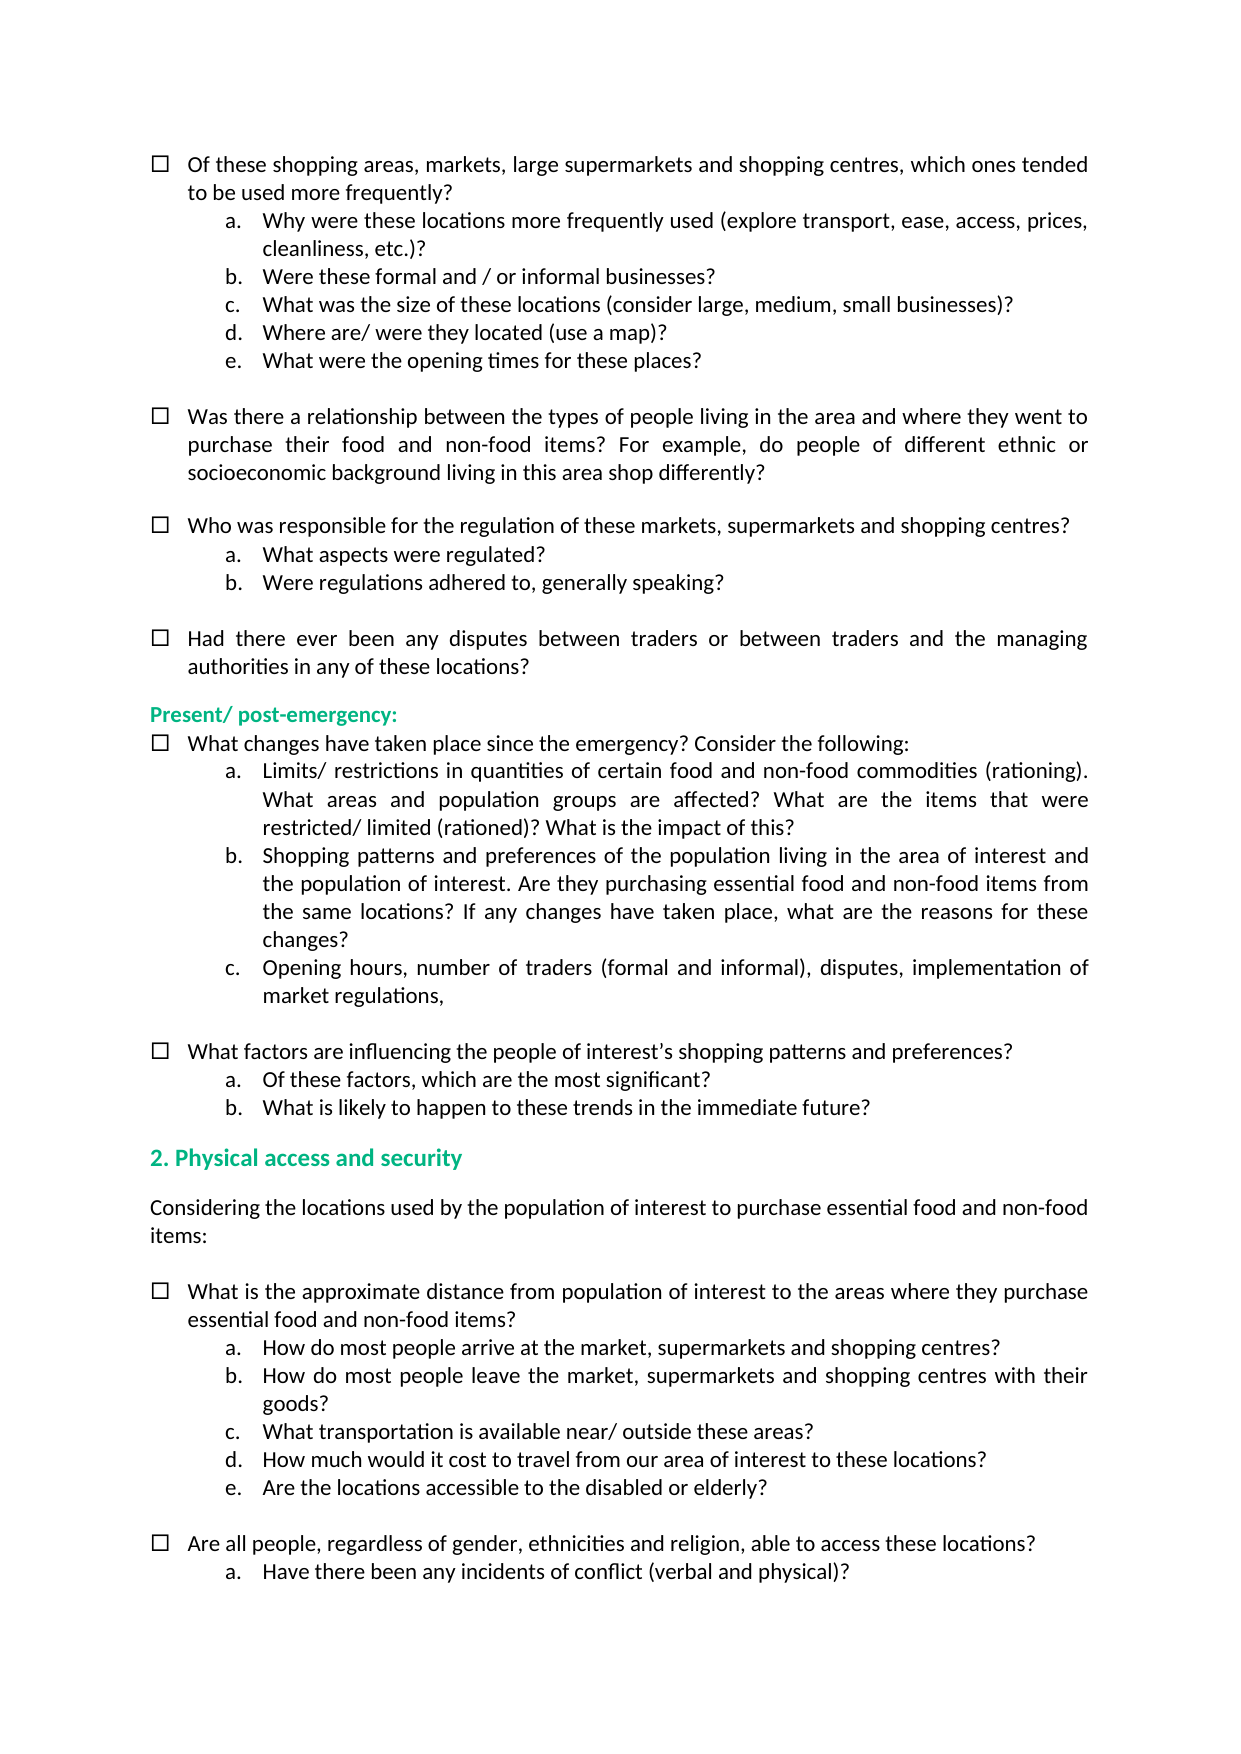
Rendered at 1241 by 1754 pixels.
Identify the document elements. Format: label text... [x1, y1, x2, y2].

list How do most people leave the market, supermarkets and shopping centres with their goods? [225, 1361, 1090, 1417]
list What changes have taken place since the emergency? Consider the following: [150, 729, 1090, 757]
list What aspects were regulated? [225, 540, 1090, 568]
text Considering the locations used by the population of interest to purchase essential food and non-food items: [150, 1193, 1090, 1249]
list Are the locations accessible to the disabled or elderly? [225, 1473, 1090, 1501]
list Of these shopping areas, markets, large supermarkets and shopping centres, which ones tended to be used more frequently? [150, 150, 1090, 206]
list Limits/ restrictions in quantities of certain food and non-food commodities (rationing). What areas and population groups are affected? What are the items that were restricted/ limited (rationed)? What is the impact of this? [225, 757, 1090, 841]
list Opening hours, number of traders (formal and informal), disputes, implementation of market regulations, [225, 953, 1090, 1009]
list Had there ever been any disputes between traders or between traders and the managing authorities in any of these locations? [150, 624, 1090, 680]
list Of these factors, which are the most significant? [225, 1065, 1090, 1093]
list What were the opening times for these places? [225, 346, 1090, 374]
list Were regulations adhered to, generally speaking? [225, 568, 1090, 596]
list Where are/ were they located (use a map)? [225, 318, 1090, 346]
list How do most people arrive at the market, supermarkets and shopping centres? [225, 1333, 1090, 1361]
subtitle 2. Physical access and security [150, 1142, 1090, 1172]
list Are all people, regardless of gender, ethnicities and religion, able to access these locations? [150, 1529, 1090, 1557]
list Were these formal and / or informal businesses? [225, 262, 1090, 290]
list Have there been any incidents of conflict (verbal and physical)? [225, 1557, 1090, 1585]
list What transportation is available near/ outside these areas? [225, 1417, 1090, 1445]
list What was the size of these locations (consider large, medium, small businesses)? [225, 290, 1090, 318]
list Why were these locations more frequently used (explore transport, ease, access, prices, cleanliness, etc.)? [225, 206, 1090, 262]
list How much would it cost to travel from our area of interest to these locations? [225, 1445, 1090, 1473]
subtitle Present/ post-emergency: [150, 701, 1090, 729]
list Shopping patterns and preferences of the population living in the area of interest and the population of interest. Are they purchasing essential food and non-food items from the same locations? If any changes have taken place, what are the reasons for these changes? [225, 841, 1090, 953]
list What is likely to happen to these trends in the immediate future? [225, 1093, 1090, 1121]
list Who was responsible for the regulation of these markets, supermarkets and shopping centres? [150, 512, 1090, 540]
list What factors are influencing the people of interest’s shopping patterns and preferences? [150, 1037, 1090, 1065]
list What is the approximate distance from population of interest to the areas where they purchase essential food and non-food items? [150, 1277, 1090, 1333]
list Was there a relationship between the types of people living in the area and where they went to purchase their food and non-food items? For example, do people of different ethnic or socioeconomic background living in this area shop differently? [150, 402, 1090, 486]
